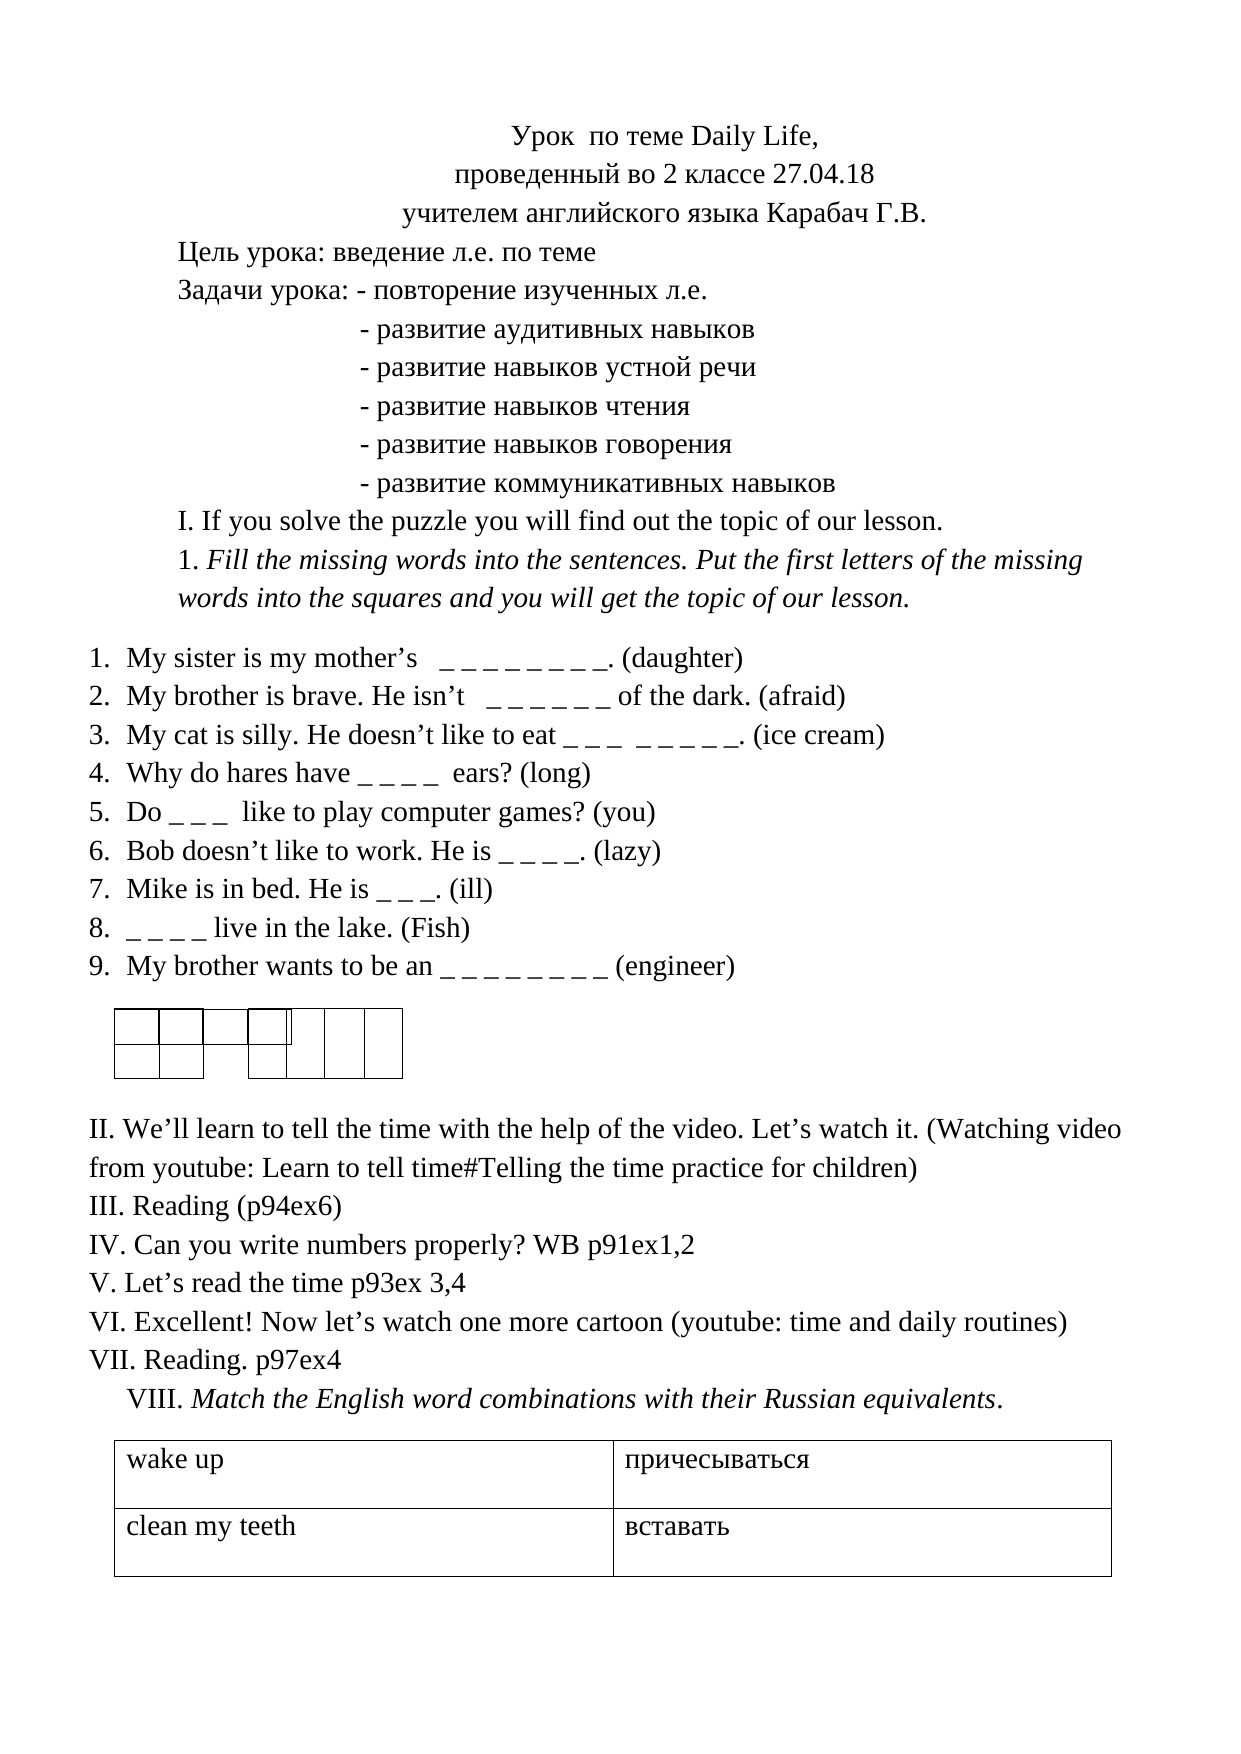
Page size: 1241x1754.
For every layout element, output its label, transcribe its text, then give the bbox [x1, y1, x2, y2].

text Урок по теме Daily Life, [177, 118, 1152, 152]
text Задачи урока: - повторение изученных л.е. [177, 272, 1152, 306]
text II. We’ll learn to tell the time with the help of the video. Let’s watch it. (Watching video from youtube: Learn to tell time#Telling the time practice for children) [88, 1111, 1152, 1183]
table_header [249, 1045, 286, 1078]
text учителем английского языка Карабач Г.В. [177, 195, 1152, 229]
table_header [248, 1010, 291, 1043]
text VI. Excellent! Now let’s watch one more cartoon (youtube: time and daily routines) [88, 1304, 1152, 1337]
list Why do hares have _ _ _ _ ears? (long) [88, 756, 1152, 789]
table_header [115, 1010, 158, 1043]
table_header [365, 1009, 402, 1078]
table_header [287, 1009, 324, 1078]
text VII. Reading. p97ex4 [88, 1342, 1152, 1376]
list Do _ _ _ like to play computer games? (you) [88, 794, 1152, 828]
table_header wake up [115, 1441, 613, 1507]
text I. If you solve the puzzle you will find out the topic of our lesson. [177, 503, 1152, 537]
list My brother wants to be an _ _ _ _ _ _ _ _ (engineer) [88, 948, 1152, 982]
text 1. Fill the missing words into the sentences. Put the first letters of the missing words into the squares and you will get the topic of our lesson. [177, 542, 1152, 614]
table_header [204, 1045, 248, 1078]
text - развитие навыков чтения [177, 388, 1152, 421]
table_header [325, 1009, 364, 1078]
text III. Reading (p94ex6) [88, 1188, 1152, 1222]
list _ _ _ _ live in the lake. (Fish) [88, 910, 1152, 943]
table_header [203, 1010, 247, 1043]
text IV. Can you write numbers properly? WB p91ex1,2 [88, 1227, 1152, 1260]
list VIII. Match the English word combinations with their Russian equivalents. [126, 1381, 1152, 1414]
text Цель урока: введение л.е. по теме [177, 234, 1152, 267]
list My brother is brave. He isn’t _ _ _ _ _ _ of the dark. (afraid) [88, 678, 1152, 712]
list Bob doesn’t like to work. He is _ _ _ _. (lazy) [88, 833, 1152, 866]
list My sister is my mother’s _ _ _ _ _ _ _ _. (daughter) [88, 640, 1152, 673]
table_header причесываться [614, 1441, 1111, 1507]
text проведенный во 2 классе 27.04.18 [177, 157, 1152, 190]
table_header [115, 1045, 159, 1078]
list Mike is in bed. He is _ _ _. (ill) [88, 871, 1152, 905]
text - развитие навыков говорения [177, 426, 1152, 460]
table_cell clean my teeth [115, 1509, 613, 1576]
text - развитие коммуникативных навыков [177, 465, 1152, 498]
table_header [160, 1045, 203, 1078]
table_header [159, 1010, 202, 1043]
text V. Let’s read the time p93ex 3,4 [88, 1265, 1152, 1299]
text - развитие навыков устной речи [177, 349, 1152, 383]
text - развитие аудитивных навыков [177, 311, 1152, 344]
table_cell вставать [614, 1509, 1111, 1576]
list My cat is silly. He doesn’t like to eat _ _ _ _ _ _ _ _. (ice cream) [88, 717, 1152, 751]
